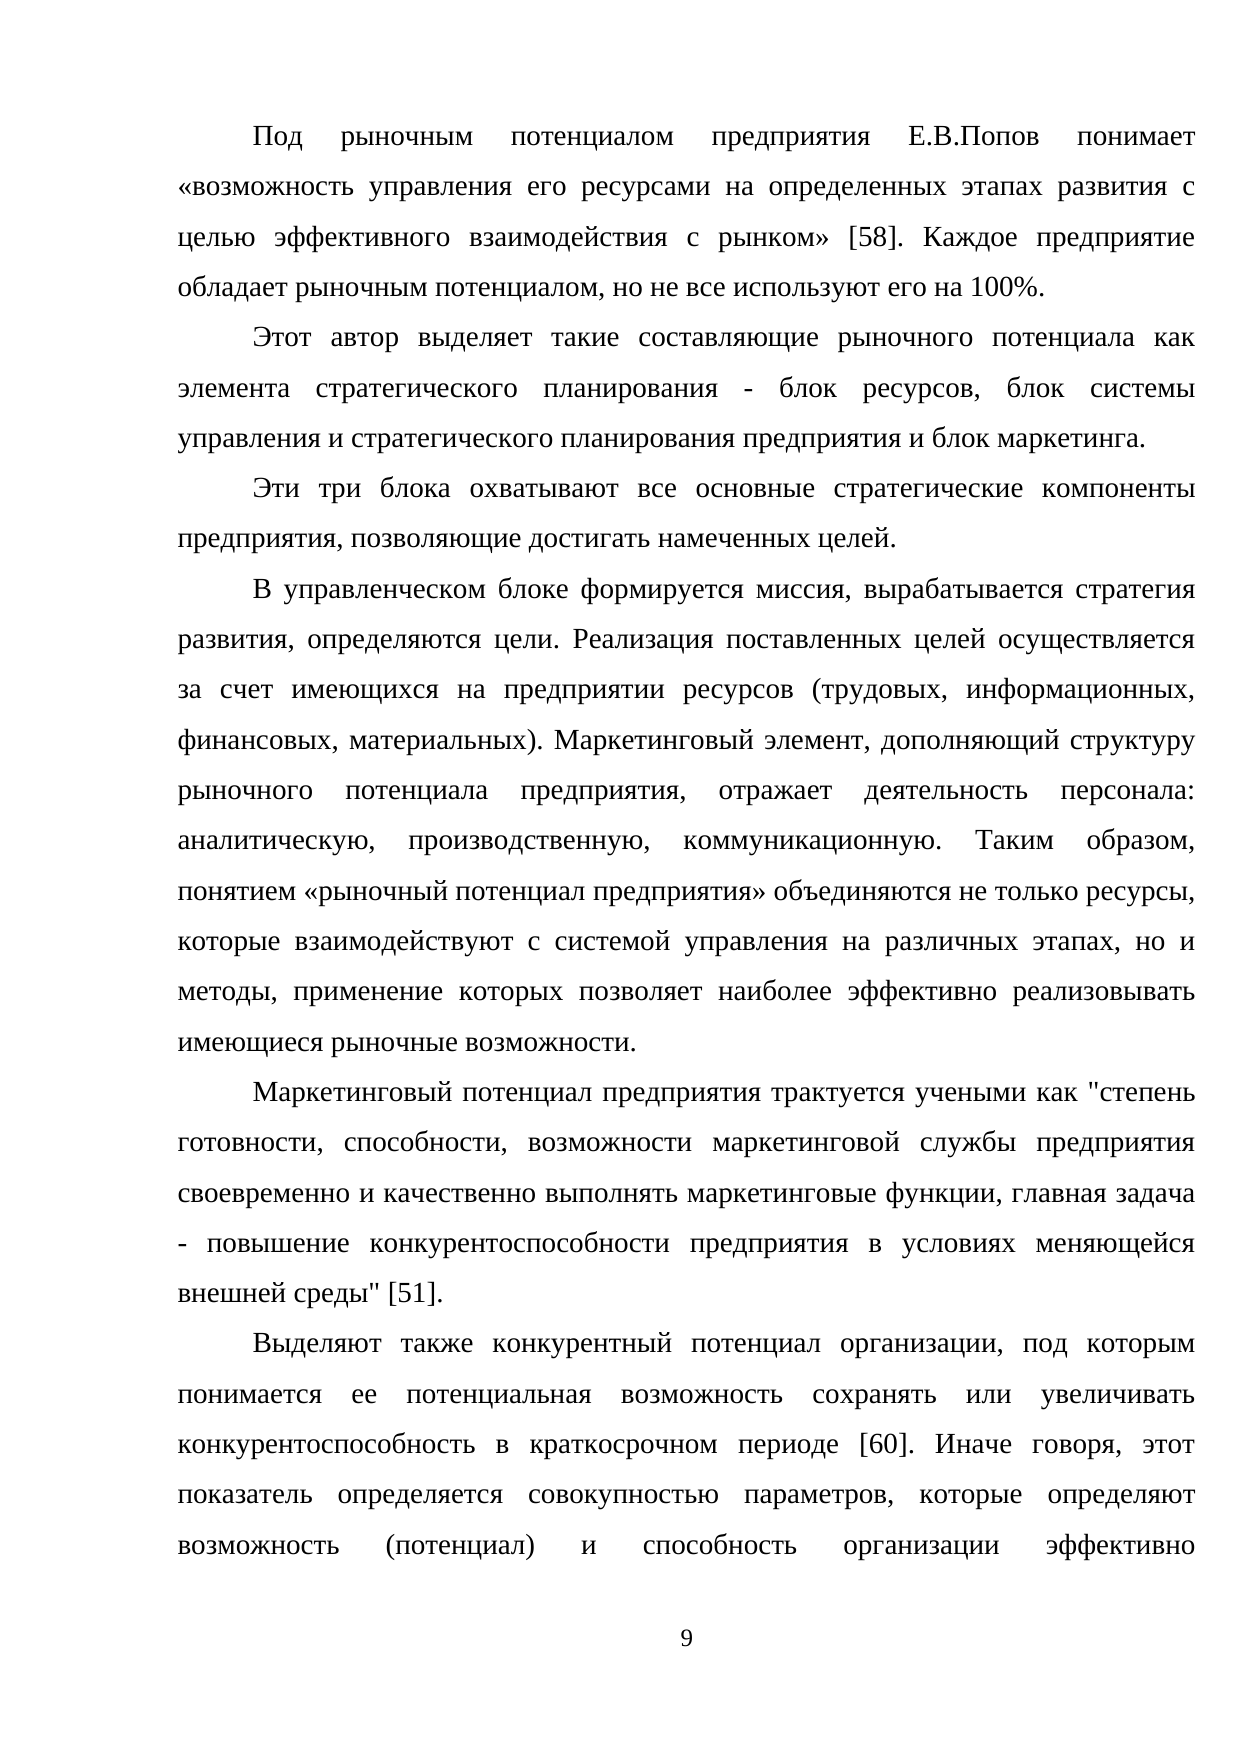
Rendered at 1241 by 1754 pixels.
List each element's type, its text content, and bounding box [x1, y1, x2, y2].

text В управленческом блоке формируется миссия, вырабатывается стратегия развития, определяются цели. Реализация поставленных целей осуществляется за счет имеющихся на предприятии ресурсов (трудовых, информационных, финансовых, материальных). Маркетинговый элемент, дополняющий структуру рыночного потенциала предприятия, отражает деятельность персонала: аналитическую, производственную, коммуникационную. Таким образом, понятием «рыночный потенциал предприятия» объединяются не только ресурсы, которые взаимодействуют с системой управления на различных этапах, но и методы, применение которых позволяет наиболее эффективно реализовывать имеющиеся рыночные возможности. [177, 571, 1196, 1057]
text Маркетинговый потенциал предприятия трактуется учеными как "степень готовности, способности, возможности маркетинговой службы предприятия своевременно и качественно выполнять маркетинговые функции, главная задача - повышение конкурентоспособности предприятия в условиях меняющейся внешней среды" [51]. [177, 1074, 1196, 1309]
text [177, 1326, 1196, 1560]
text Под рыночным потенциалом предприятия Е.В.Попов понимает «возможность управления его ресурсами на определенных этапах развития с целью эффективного взаимодействия с рынком» [58]. Каждое предприятие обладает рыночным потенциалом, но не все используют его на 100%. [177, 118, 1196, 303]
text Этот автор выделяет такие составляющие рыночного потенциала как элемента стратегического планирования - блок ресурсов, блок системы управления и стратегического планирования предприятия и блок маркетинга. [177, 319, 1196, 453]
text Эти три блока охватывают все основные стратегические компоненты предприятия, позволяющие достигать намеченных целей. [177, 470, 1196, 554]
